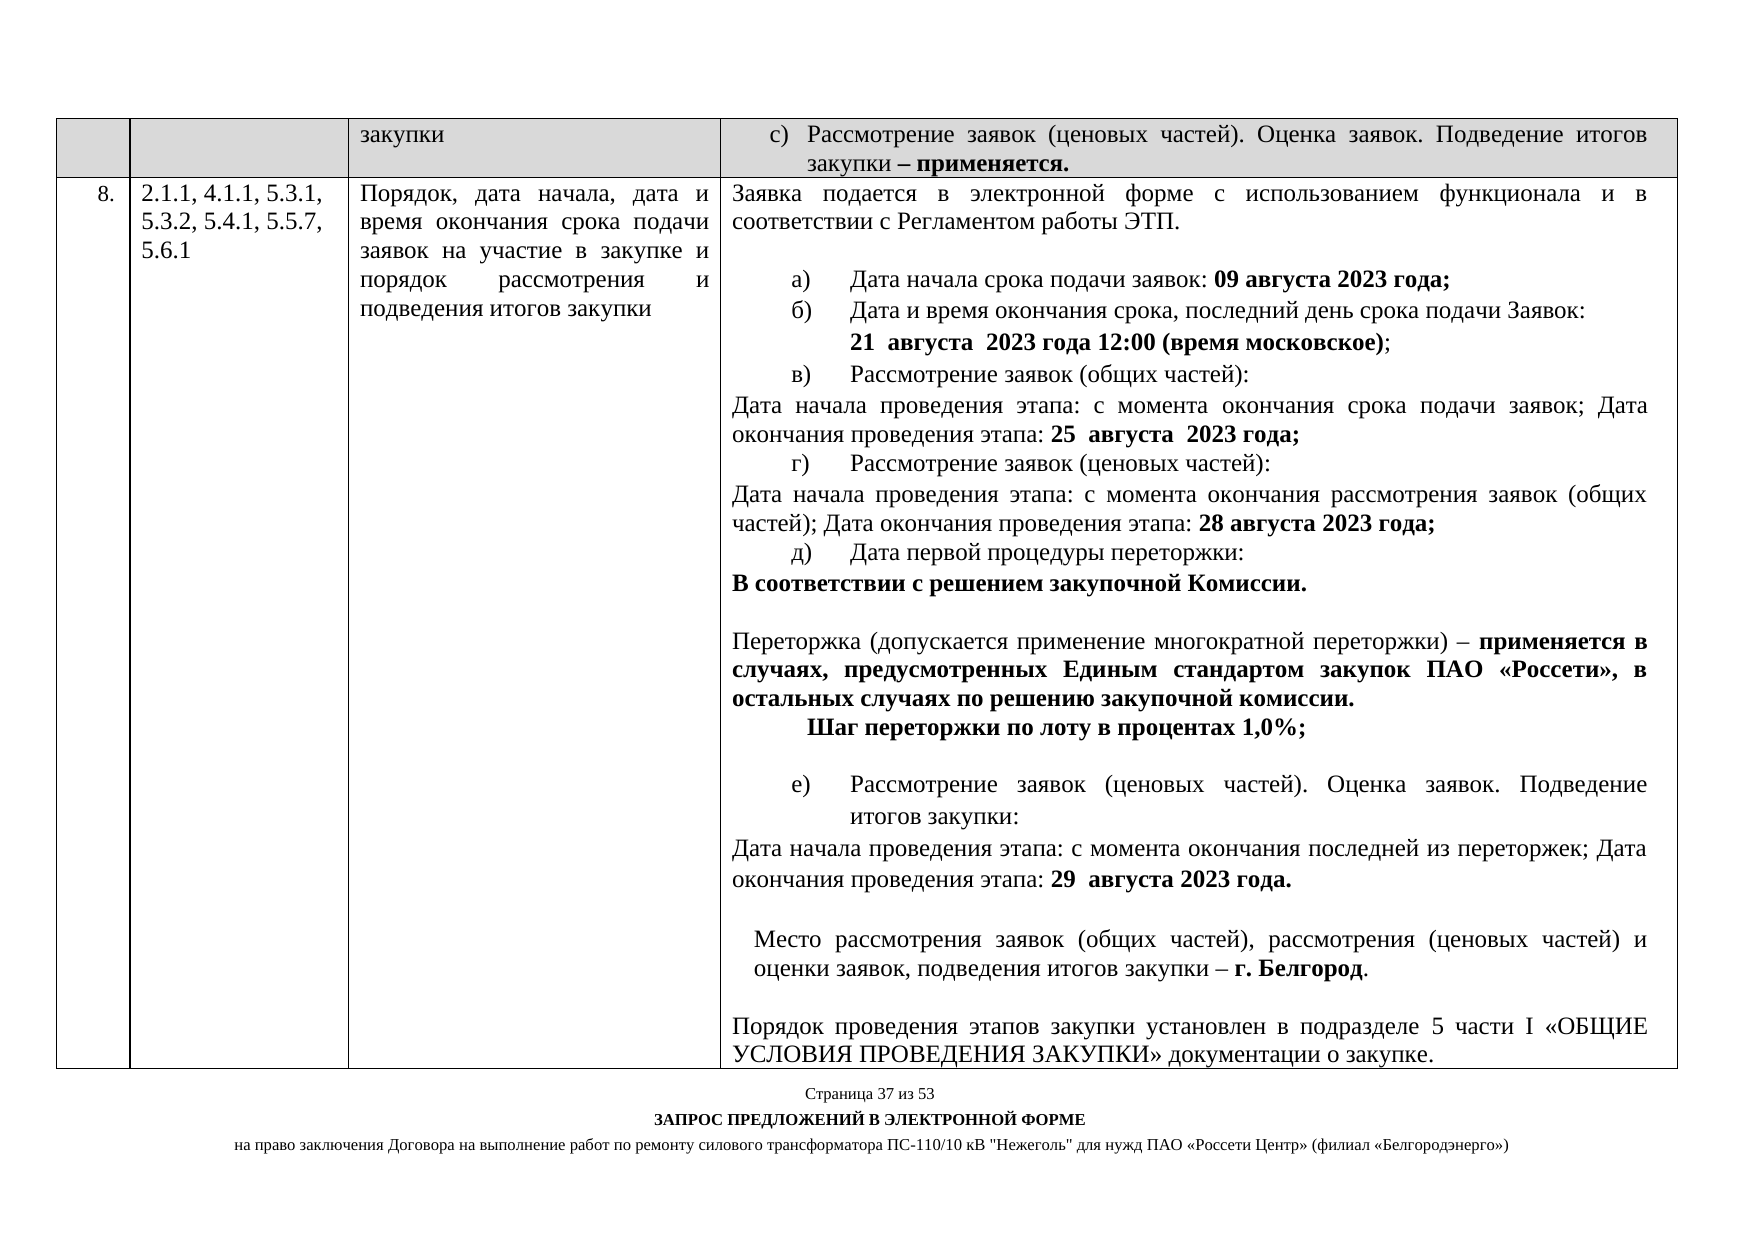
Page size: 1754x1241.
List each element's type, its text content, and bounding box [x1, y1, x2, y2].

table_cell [721, 119, 1677, 177]
table_cell Заявка подается в электронной форме с использованием функционала и в соответствии с Регламентом работы ЭТП. Дата начала срока подачи заявок: 09 августа 2023 года; Дата и время окончания срока, последний день срока подачи Заявок: 21 августа 2023 года 12:00 (время московское); Рассмотрение заявок (общих частей): Дата начала проведения этапа: с момента окончания срока подачи заявок; Дата окончания проведения этапа: 25 августа 2023 года; Рассмотрение заявок (ценовых частей): Дата начала проведения этапа: с момента окончания рассмотрения заявок (общих частей); Дата окончания проведения этапа: 28 августа 2023 года; Дата первой процедуры переторжки: В соответствии с решением закупочной Комиссии. Переторжка (допускается применение многократной переторжки) – применяется в случаях, предусмотренных Единым стандартом закупок ПАО «Россети», в остальных случаях по решению закупочной комиссии. Шаг переторжки по лоту в процентах 1,0%; Рассмотрение заявок (ценовых частей). Оценка заявок. Подведение итогов закупки: Дата начала проведения этапа: с момента окончания последней из переторжек; Дата окончания проведения этапа: 29 августа 2023 года. Место рассмотрения заявок (общих частей), рассмотрения (ценовых частей) и оценки заявок, подведения итогов закупки – г. Белгород. Порядок проведения этапов закупки установлен в подразделе 5 части I «ОБЩИЕ УСЛОВИЯ ПРОВЕДЕНИЯ ЗАКУПКИ» документации о закупке. [721, 178, 1677, 1068]
table_cell Порядок, дата начала, дата и время окончания срока подачи заявок на участие в закупке и порядок рассмотрения и подведения итогов закупки [349, 178, 720, 1068]
table_cell [57, 119, 129, 177]
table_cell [349, 119, 720, 177]
table_cell [57, 178, 129, 1068]
table_cell 2.1.1, 4.1.1, 5.3.1, 5.3.2, 5.4.1, 5.5.7, 5.6.1 [131, 178, 348, 1068]
table_cell 5.2.1 [131, 119, 348, 177]
